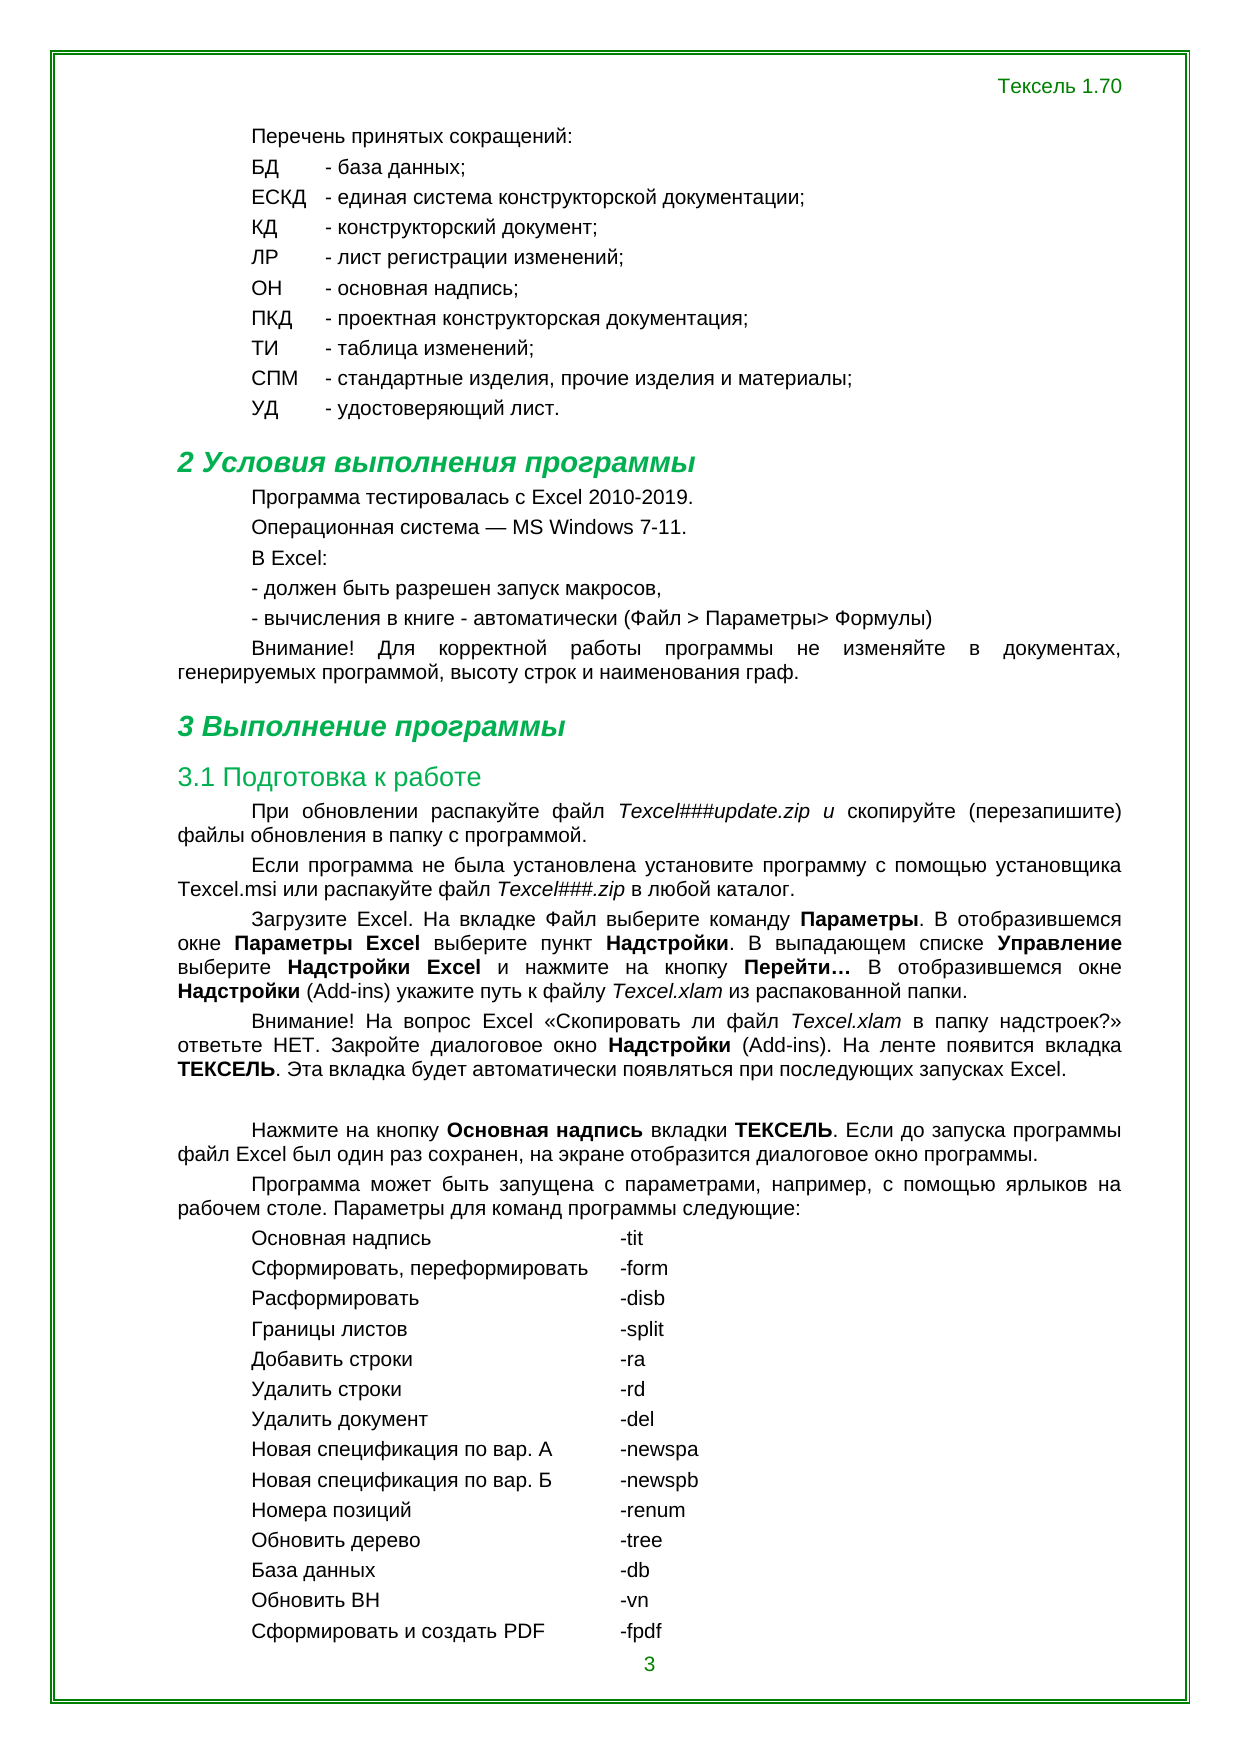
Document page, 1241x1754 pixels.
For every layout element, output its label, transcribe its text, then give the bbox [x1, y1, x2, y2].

text Сформировать и создать PDF -fpdf [177, 1618, 1122, 1642]
text ПКД - проектная конструкторская документация; [177, 306, 1122, 329]
text Сформировать, переформировать -form [177, 1256, 1122, 1280]
text Внимание! Для корректной работы программы не изменяйте в документах, генерируемых программой, высоту строк и наименования граф. [177, 636, 1122, 684]
text Операционная система — MS Windows 7-11. [177, 515, 1122, 539]
text В Excel: [177, 545, 1122, 569]
text - вычисления в книге - автоматически (Файл > Параметры> Формулы) [177, 606, 1122, 630]
text КД - конструкторский документ; [177, 215, 1122, 239]
text Внимание! На вопрос Excel «Скопировать ли файл Texcel.xlam в папку надстроек?» ответьте НЕТ. Закройте диалоговое окно Надстройки (Add-ins). На ленте появится вкладка ТЕКСЕЛЬ. Эта вкладка будет автоматически появляться при последующих запусках Excel. [177, 1009, 1122, 1081]
text Новая спецификация по вар. А -newspa [177, 1437, 1122, 1461]
text СПМ - стандартные изделия, прочие изделия и материалы; [177, 366, 1122, 390]
text Обновить дерево -tree [177, 1528, 1122, 1552]
text Новая спецификация по вар. Б -newspb [177, 1467, 1122, 1491]
text ЛР - лист регистрации изменений; [177, 245, 1122, 269]
text Номера позиций -renum [177, 1498, 1122, 1522]
text БД - база данных; [177, 154, 1122, 178]
text Основная надпись -tit [177, 1226, 1122, 1250]
text - должен быть разрешен запуск макросов, [177, 576, 1122, 599]
text Расформировать -disb [177, 1286, 1122, 1310]
text Нажмите на кнопку Основная надпись вкладки ТЕКСЕЛЬ. Если до запуска программы файл Excel был один раз сохранен, на экране отобразится диалоговое окно программы. [177, 1117, 1122, 1165]
text Если программа не была установлена установите программу с помощью установщика Texcel.msi или распакуйте файл Texcel###.zip в любой каталог. [177, 853, 1122, 901]
text Программа может быть запущена с параметрами, например, с помощью ярлыков на рабочем столе. Параметры для команд программы следующие: [177, 1172, 1122, 1219]
subtitle 2 Условия выполнения программы [177, 445, 1122, 479]
text Добавить строки -ra [177, 1347, 1122, 1371]
subtitle 3 Выполнение программы [177, 709, 1122, 742]
text Удалить строки -rd [177, 1377, 1122, 1401]
text ОН - основная надпись; [177, 275, 1122, 299]
text Перечень принятых сокращений: [177, 124, 1122, 148]
text Загрузите Excel. На вкладке Файл выберите команду Параметры. В отобразившемся окне Параметры Excel выберите пункт Надстройки. В выпадающем списке Управление выберите Надстройки Excel и нажмите на кнопку Перейти… В отобразившемся окне Надстройки (Add-ins) укажите путь к файлу Texcel.xlam из распакованной папки. [177, 907, 1122, 1003]
text При обновлении распакуйте файл Texcel###update.zip и скопируйте (перезапишите) файлы обновления в папку с программой. [177, 799, 1122, 847]
text Границы листов -split [177, 1316, 1122, 1340]
text ТИ - таблица изменений; [177, 336, 1122, 360]
text Удалить документ -del [177, 1407, 1122, 1431]
text ЕСКД - единая система конструкторской документации; [177, 185, 1122, 209]
text Обновить ВН -vn [177, 1588, 1122, 1612]
subtitle 3.1 Подготовка к работе [177, 761, 1122, 792]
text База данных -db [177, 1558, 1122, 1582]
text УД - удостоверяющий лист. [177, 396, 1122, 420]
text Программа тестировалась с Excel 2010-2019. [177, 485, 1122, 509]
